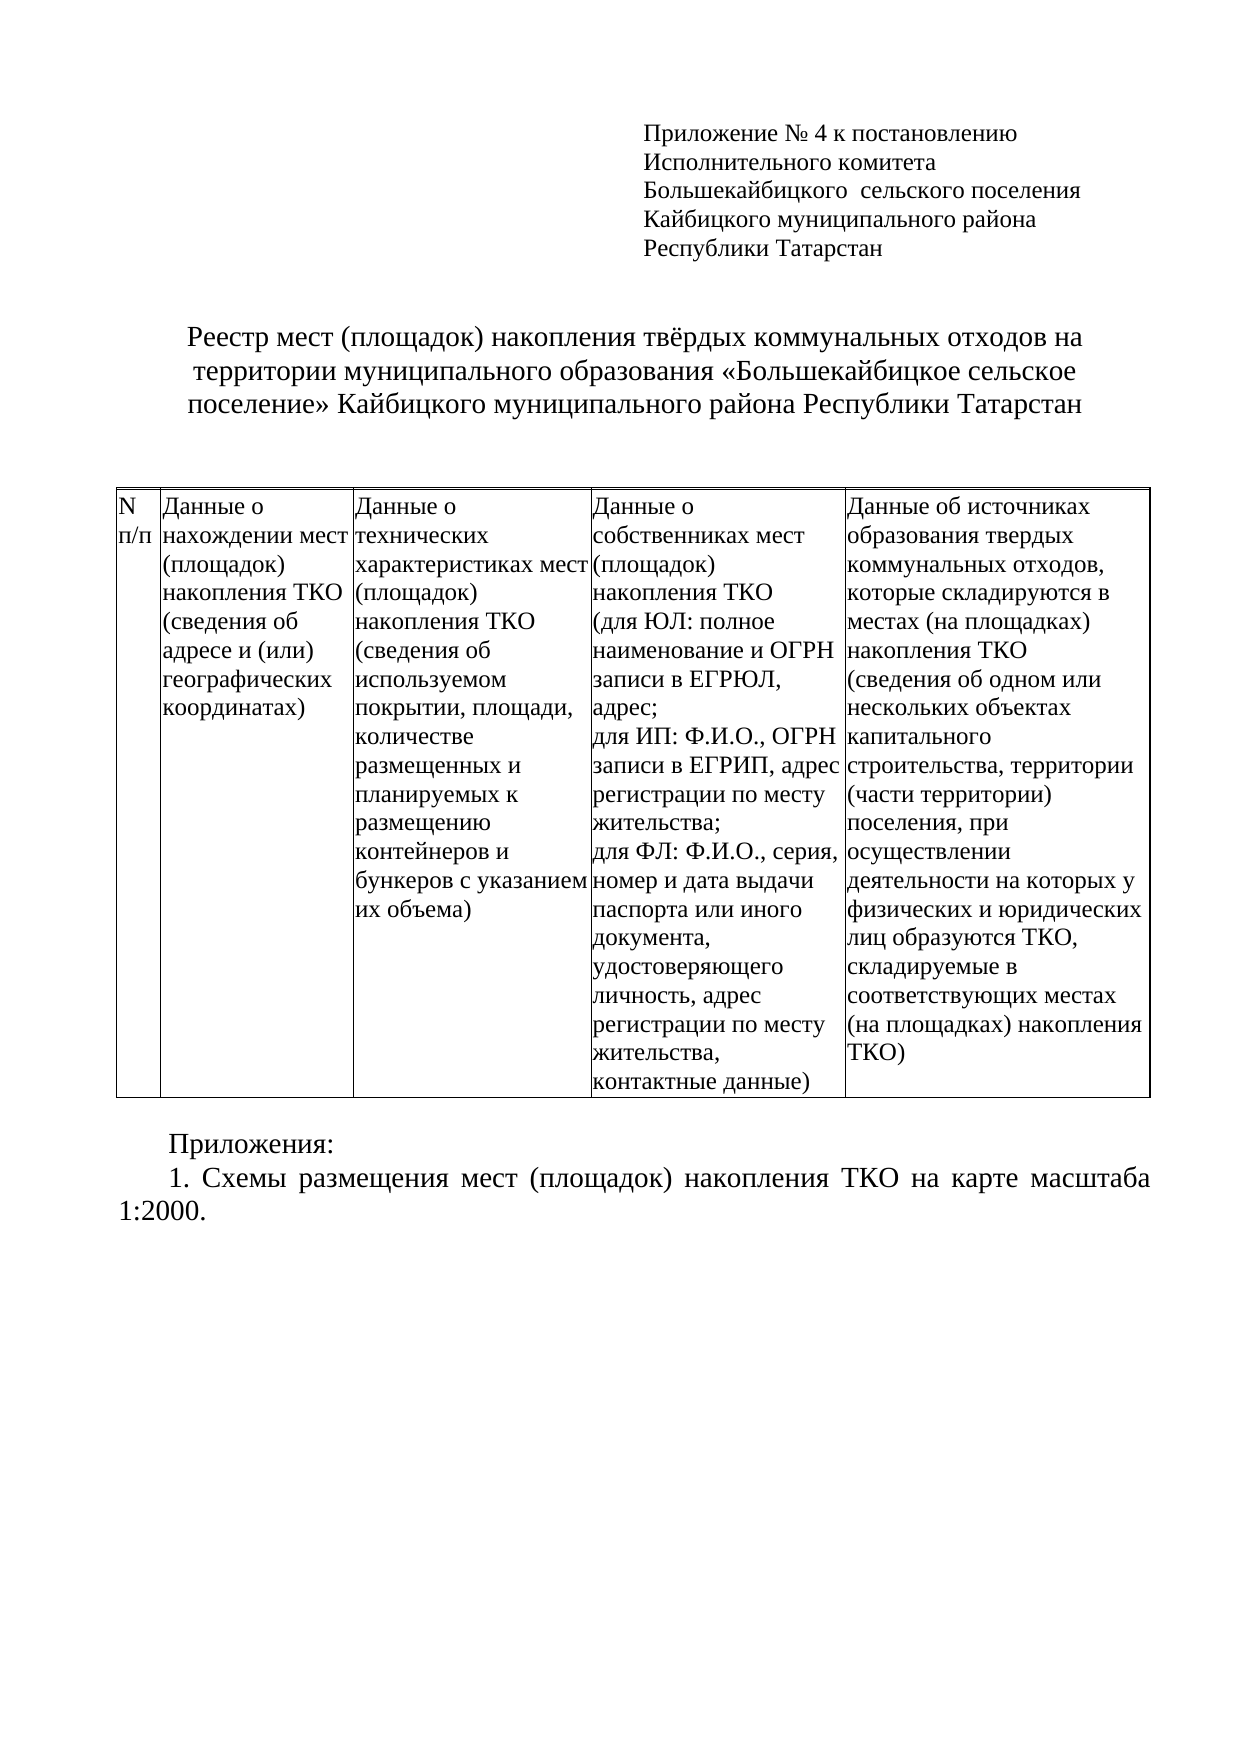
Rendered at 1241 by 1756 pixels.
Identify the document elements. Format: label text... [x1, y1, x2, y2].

text Кайбицкого муниципального района [643, 204, 1152, 233]
table_cell Данные о технических характеристиках мест (площадок) накопления ТКО (сведения об используемом покрытии, площади, количестве размещенных и планируемых к размещению контейнеров и бункеров с указанием их объема) [354, 490, 591, 1097]
text Республики Татарстан [643, 233, 1152, 262]
table_cell N п/п [117, 490, 160, 1097]
text 1. Схемы размещения мест (площадок) накопления ТКО на карте масштаба 1:2000. [118, 1160, 1152, 1227]
text Приложения: [118, 1126, 1152, 1160]
text Приложение № 4 к постановлению [643, 118, 1152, 147]
text Большекайбицкого сельского поселения [643, 176, 1152, 204]
table_cell Данные о собственниках мест (площадок) накопления ТКО (для ЮЛ: полное наименование и ОГРН записи в ЕГРЮЛ, адрес; для ИП: Ф.И.О., ОГРН записи в ЕГРИП, адрес регистрации по месту жительства; для ФЛ: Ф.И.О., серия, номер и дата выдачи паспорта или иного документа, удостоверяющего личность, адрес регистрации по месту жительства, контактные данные) [592, 490, 845, 1097]
text Реестр мест (площадок) накопления твёрдых коммунальных отходов на территории муниципального образования «Большекайбицкое сельское поселение» Кайбицкого муниципального района Республики Татарстан [118, 319, 1152, 420]
table_cell Данные о нахождении мест (площадок) накопления ТКО (сведения об адресе и (или) географических координатах) [161, 490, 353, 1097]
text Исполнительного комитета [643, 147, 1152, 176]
table_cell Данные об источниках образования твердых коммунальных отходов, которые складируются в местах (на площадках) накопления ТКО (сведения об одном или нескольких объектах капитального строительства, территории (части территории) поселения, при осуществлении деятельности на которых у физических и юридических лиц образуются ТКО, складируемые в соответствующих местах (на площадках) накопления ТКО) [846, 490, 1149, 1097]
